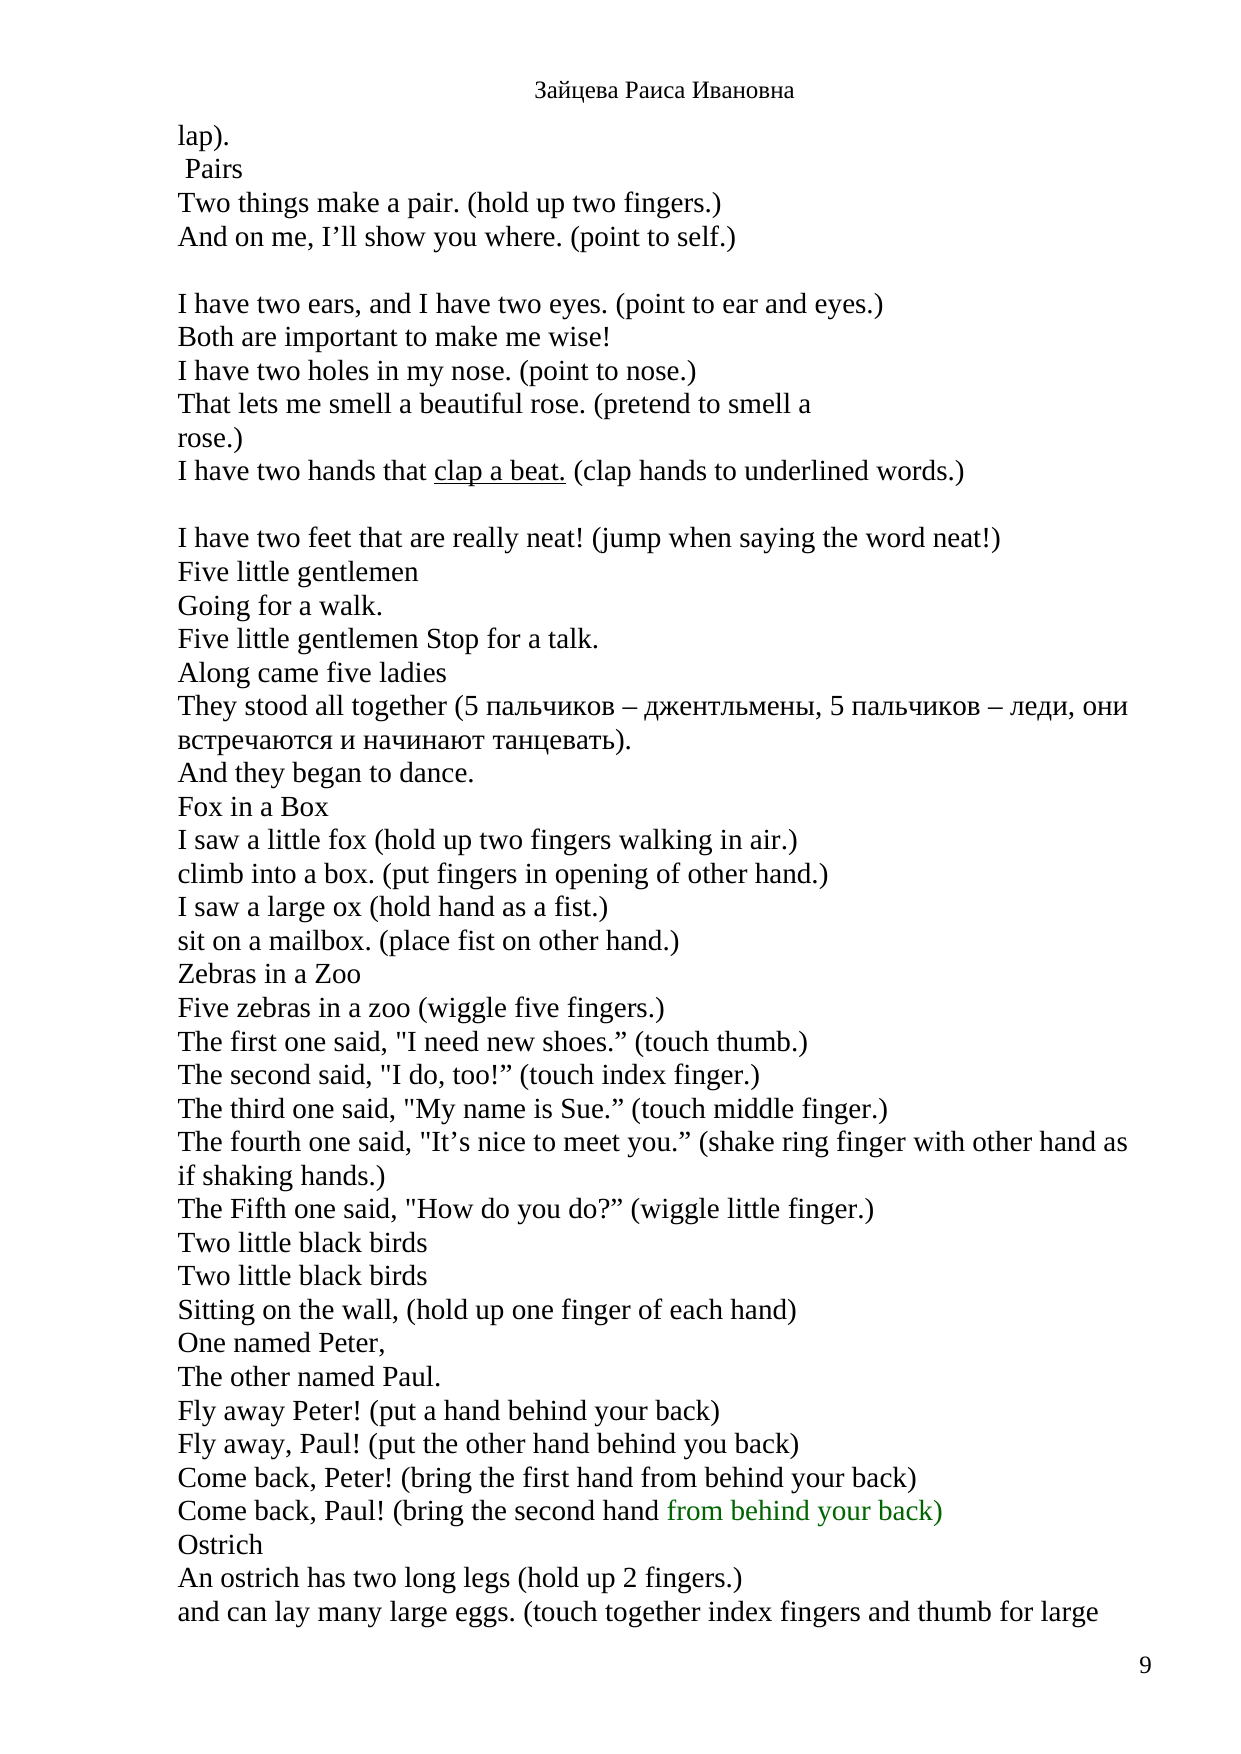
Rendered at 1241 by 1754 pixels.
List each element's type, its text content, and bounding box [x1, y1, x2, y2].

text Five little gentlemen Going for a walk. Five little gentlemen Stop for a talk. Along came five ladies They stood all together (5 пальчиков – джентльмены, 5 пальчиков – леди, они встречаются и начинают танцевать). And they began to dance. Fox in a Box I saw a little fox (hold up two fingers walking in air.) climb into a box. (put fingers in opening of other hand.) I saw a large ox (hold hand as a fist.) sit on a mailbox. (place fist on other hand.) Zebras in a Zoo Five zebras in a zoo (wiggle five fingers.) The first one said, "I need new shoes.” (touch thumb.) The second said, "I do, too!” (touch index finger.) The third one said, "My name is Sue.” (touch middle finger.) The fourth one said, "It’s nice to meet you.” (shake ring finger with other hand as if shaking hands.) The Fifth one said, "How do you do?” (wiggle little finger.) Two little black birds Two little black birds Sitting on the wall, (hold up one finger of each hand) One named Peter, The other named Paul. Fly away Peter! (put a hand behind your back) Fly away, Paul! (put the other hand behind you back) Come back, Peter! (bring the first hand from behind your back) Come back, Paul! (bring the second hand from behind your back) [177, 554, 1152, 1527]
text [177, 1527, 1152, 1627]
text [177, 118, 1152, 554]
